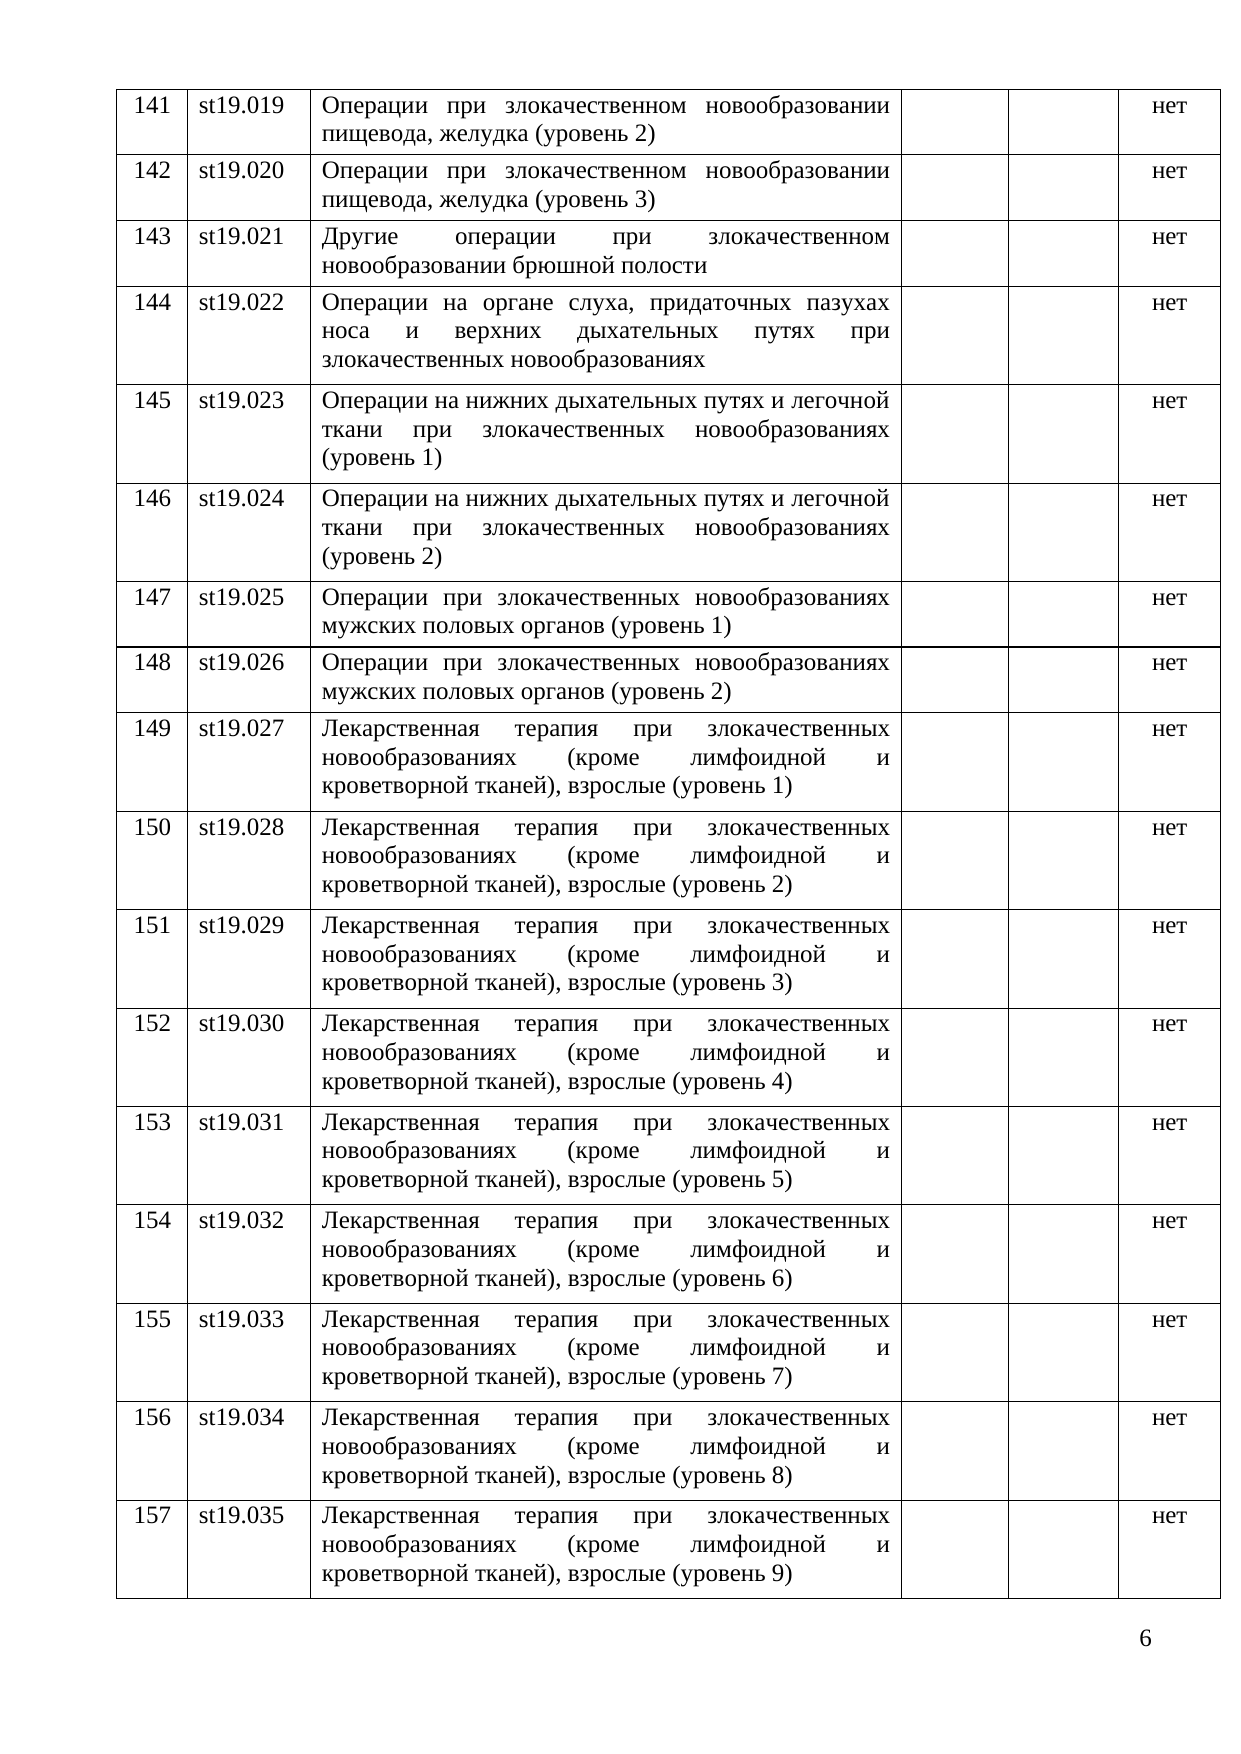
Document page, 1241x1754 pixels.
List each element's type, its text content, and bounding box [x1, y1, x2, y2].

table_cell [902, 812, 1008, 909]
table_cell 145 [117, 385, 187, 482]
table_cell [1009, 287, 1118, 384]
table_cell [1009, 484, 1118, 581]
table_cell [1009, 910, 1118, 1007]
table_cell нет [1119, 1009, 1220, 1106]
table_cell st19.019 [188, 90, 310, 154]
table_cell st19.021 [188, 221, 310, 286]
table_cell [1009, 648, 1118, 712]
table_cell st19.030 [188, 1009, 310, 1106]
table_cell Операции на нижних дыхательных путях и легочной ткани при злокачественных новообразованиях (уровень 2) [311, 484, 901, 581]
table_cell нет [1119, 1107, 1220, 1204]
table_cell st19.020 [188, 155, 310, 220]
table_cell Лекарственная терапия при злокачественных новообразованиях (кроме лимфоидной и кроветворной тканей), взрослые (уровень 8) [311, 1402, 901, 1499]
table_cell [902, 287, 1008, 384]
table_cell [902, 1304, 1008, 1401]
table_cell st19.026 [188, 648, 310, 712]
table_cell нет [1119, 1402, 1220, 1499]
table_cell Лекарственная терапия при злокачественных новообразованиях (кроме лимфоидной и кроветворной тканей), взрослые (уровень 9) [311, 1501, 901, 1598]
table_cell 146 [117, 484, 187, 581]
table_cell [902, 1009, 1008, 1106]
table_cell 153 [117, 1107, 187, 1204]
table_cell [1009, 1009, 1118, 1106]
table_cell st19.028 [188, 812, 310, 909]
table_cell [1009, 221, 1118, 286]
table_cell [902, 582, 1008, 646]
table_cell 142 [117, 155, 187, 220]
table_cell st19.024 [188, 484, 310, 581]
table_cell нет [1119, 287, 1220, 384]
table_cell [902, 1501, 1008, 1598]
table_cell Лекарственная терапия при злокачественных новообразованиях (кроме лимфоидной и кроветворной тканей), взрослые (уровень 4) [311, 1009, 901, 1106]
table_cell [1009, 1107, 1118, 1204]
table_cell 143 [117, 221, 187, 286]
table_cell нет [1119, 910, 1220, 1007]
table_cell нет [1119, 221, 1220, 286]
table_cell Операции при злокачественном новообразовании пищевода, желудка (уровень 3) [311, 155, 901, 220]
table_cell [1009, 90, 1118, 154]
table_cell 149 [117, 713, 187, 811]
table_cell [1009, 1501, 1118, 1598]
table_cell Лекарственная терапия при злокачественных новообразованиях (кроме лимфоидной и кроветворной тканей), взрослые (уровень 2) [311, 812, 901, 909]
table_cell нет [1119, 648, 1220, 712]
table_cell [902, 713, 1008, 811]
table_cell [1009, 713, 1118, 811]
table_cell st19.023 [188, 385, 310, 482]
table_cell нет [1119, 385, 1220, 482]
table_cell нет [1119, 812, 1220, 909]
table_cell [1009, 155, 1118, 220]
table_cell Операции при злокачественных новообразованиях мужских половых органов (уровень 2) [311, 648, 901, 712]
table_cell нет [1119, 90, 1220, 154]
table_cell Лекарственная терапия при злокачественных новообразованиях (кроме лимфоидной и кроветворной тканей), взрослые (уровень 7) [311, 1304, 901, 1401]
table_cell 151 [117, 910, 187, 1007]
table_cell [1009, 812, 1118, 909]
table_cell [902, 385, 1008, 482]
table_cell st19.033 [188, 1304, 310, 1401]
table_cell 152 [117, 1009, 187, 1106]
table_cell [1009, 1402, 1118, 1499]
table_cell st19.035 [188, 1501, 310, 1598]
table_cell [902, 155, 1008, 220]
table_cell Лекарственная терапия при злокачественных новообразованиях (кроме лимфоидной и кроветворной тканей), взрослые (уровень 6) [311, 1205, 901, 1303]
table_cell Лекарственная терапия при злокачественных новообразованиях (кроме лимфоидной и кроветворной тканей), взрослые (уровень 5) [311, 1107, 901, 1204]
table_cell нет [1119, 1304, 1220, 1401]
table_cell st19.027 [188, 713, 310, 811]
table_cell 147 [117, 582, 187, 646]
table_cell 148 [117, 648, 187, 712]
table_cell нет [1119, 484, 1220, 581]
table_cell Операции при злокачественных новообразованиях мужских половых органов (уровень 1) [311, 582, 901, 646]
table_cell 157 [117, 1501, 187, 1598]
table_cell 141 [117, 90, 187, 154]
table_cell [902, 1205, 1008, 1303]
table_cell Лекарственная терапия при злокачественных новообразованиях (кроме лимфоидной и кроветворной тканей), взрослые (уровень 1) [311, 713, 901, 811]
table_cell 154 [117, 1205, 187, 1303]
table_cell st19.025 [188, 582, 310, 646]
table_cell [902, 221, 1008, 286]
table_cell [902, 910, 1008, 1007]
table_cell нет [1119, 1501, 1220, 1598]
table_cell st19.031 [188, 1107, 310, 1204]
table_cell нет [1119, 713, 1220, 811]
table_cell 150 [117, 812, 187, 909]
table_cell st19.022 [188, 287, 310, 384]
table_cell [1009, 1304, 1118, 1401]
table_cell Другие операции при злокачественном новообразовании брюшной полости [311, 221, 901, 286]
table_cell Операции на нижних дыхательных путях и легочной ткани при злокачественных новообразованиях (уровень 1) [311, 385, 901, 482]
table_cell [1009, 582, 1118, 646]
table_cell нет [1119, 1205, 1220, 1303]
table_cell [902, 1402, 1008, 1499]
table_cell [902, 648, 1008, 712]
table_cell st19.032 [188, 1205, 310, 1303]
table_cell [902, 1107, 1008, 1204]
table_cell нет [1119, 582, 1220, 646]
table_cell [1009, 1205, 1118, 1303]
table_cell 156 [117, 1402, 187, 1499]
table_cell st19.029 [188, 910, 310, 1007]
table_cell Операции при злокачественном новообразовании пищевода, желудка (уровень 2) [311, 90, 901, 154]
table_cell [902, 484, 1008, 581]
table_cell Операции на органе слуха, придаточных пазухах носа и верхних дыхательных путях при злокачественных новообразованиях [311, 287, 901, 384]
table_cell 155 [117, 1304, 187, 1401]
table_cell Лекарственная терапия при злокачественных новообразованиях (кроме лимфоидной и кроветворной тканей), взрослые (уровень 3) [311, 910, 901, 1007]
table_cell 144 [117, 287, 187, 384]
table_cell нет [1119, 155, 1220, 220]
table_cell st19.034 [188, 1402, 310, 1499]
table_cell [902, 90, 1008, 154]
table_cell [1009, 385, 1118, 482]
